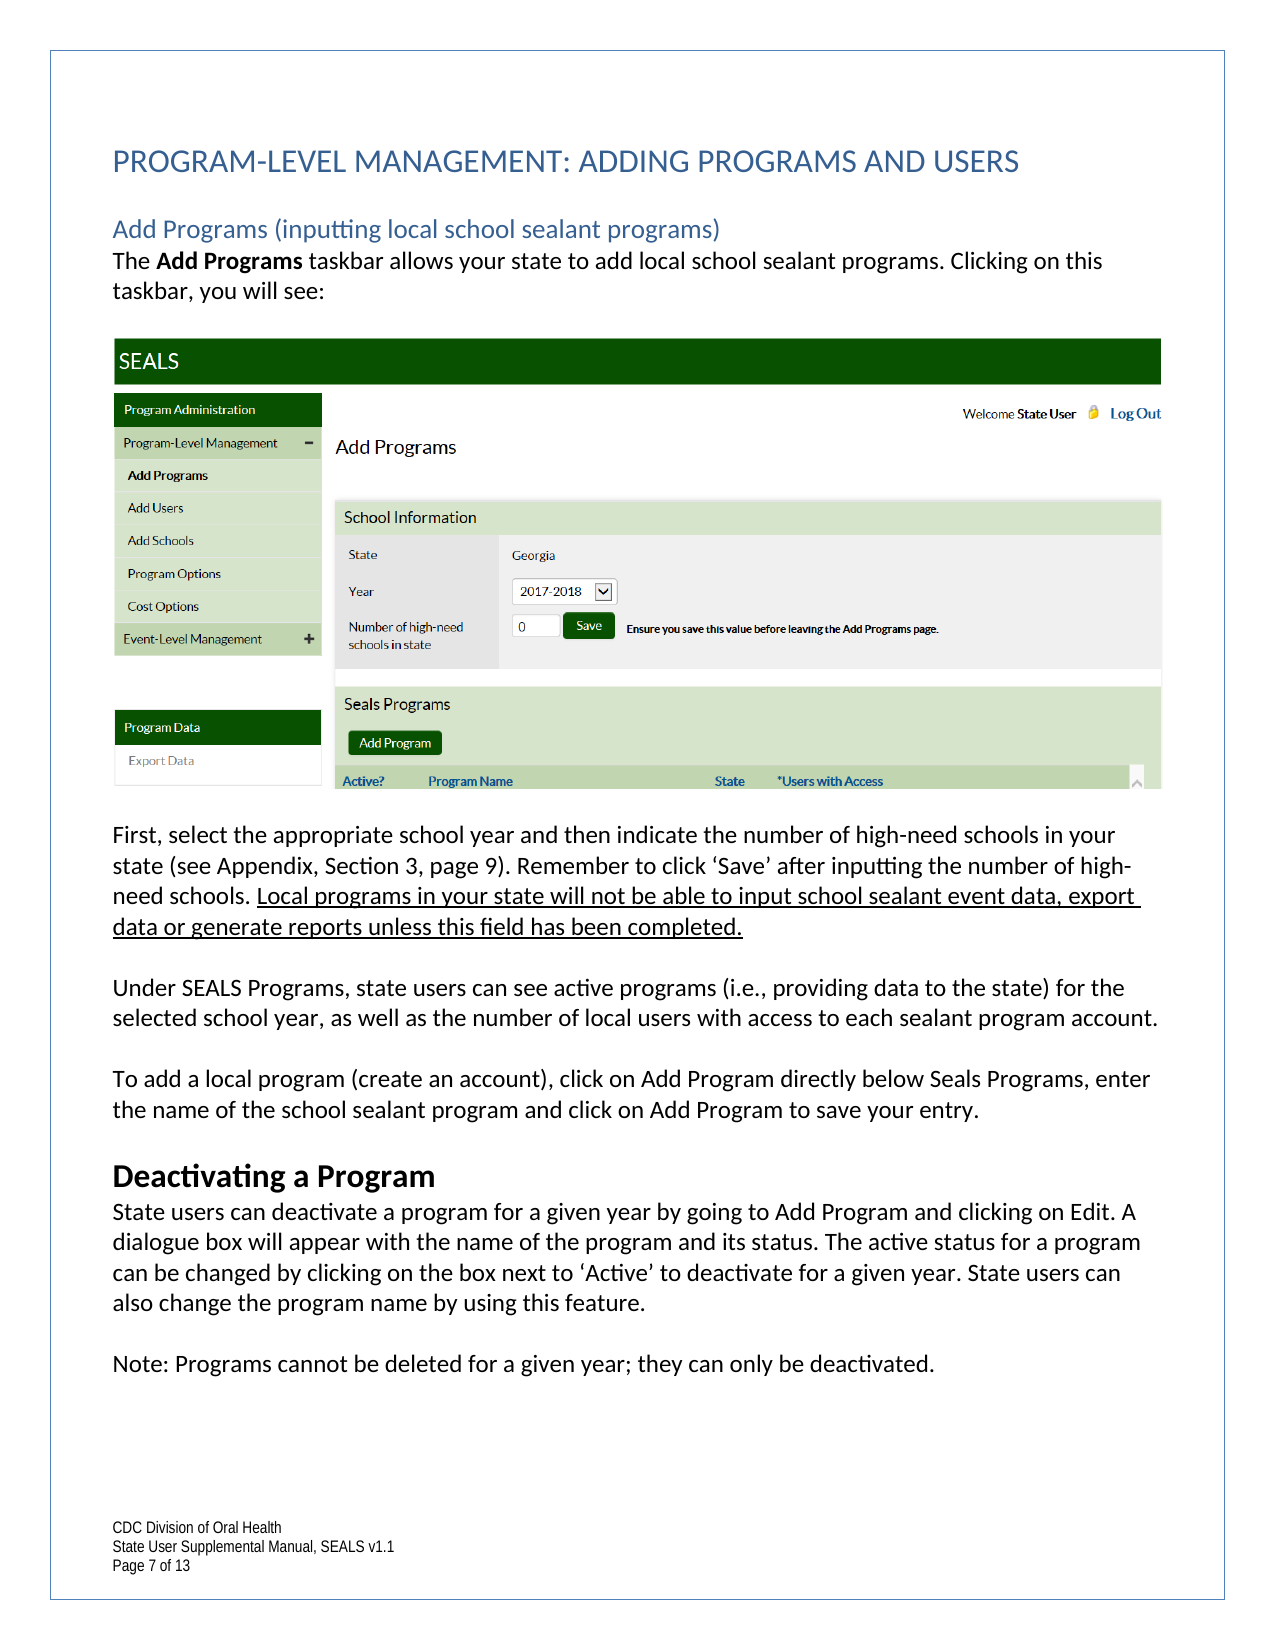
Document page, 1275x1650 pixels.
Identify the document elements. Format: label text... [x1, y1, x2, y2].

text Note: Programs cannot be deleted for a given year; they can only be deactivated. [112, 1348, 1162, 1379]
picture [112, 336, 1163, 789]
text State users can deactivate a program for a given year by going to Add Program and clicking on Edit. A dialogue box will appear with the name of the program and its status. The active status for a program can be changed by clicking on the box next to ‘Active’ to deactivate for a given year. State users can also change the program name by using this feature. [112, 1196, 1162, 1318]
text The Add Programs taskbar allows your state to add local school sealant programs. Clicking on this taskbar, you will see: [112, 245, 1162, 306]
subtitle Add Programs (inputting local school sealant programs) [112, 212, 1162, 245]
text Deactivating a Program [112, 1155, 1162, 1196]
text First, select the appropriate school year and then indicate the number of high-need schools in your state (see Appendix, Section 3, page 9). Remember to click ‘Save’ after inputting the number of high-need schools. Local programs in your state will not be able to input school sealant event data, export data or generate reports unless this field has been completed. [112, 819, 1162, 941]
text Under SEALS Programs, state users can see active programs (i.e., providing data to the state) for the selected school year, as well as the number of local users with access to each sealant program account. [112, 972, 1162, 1033]
text To add a local program (create an account), click on Add Program directly below Seals Programs, enter the name of the school sealant program and click on Add Program to save your entry. [112, 1063, 1162, 1124]
subtitle Program-level management: adding programs and users [112, 141, 1162, 181]
